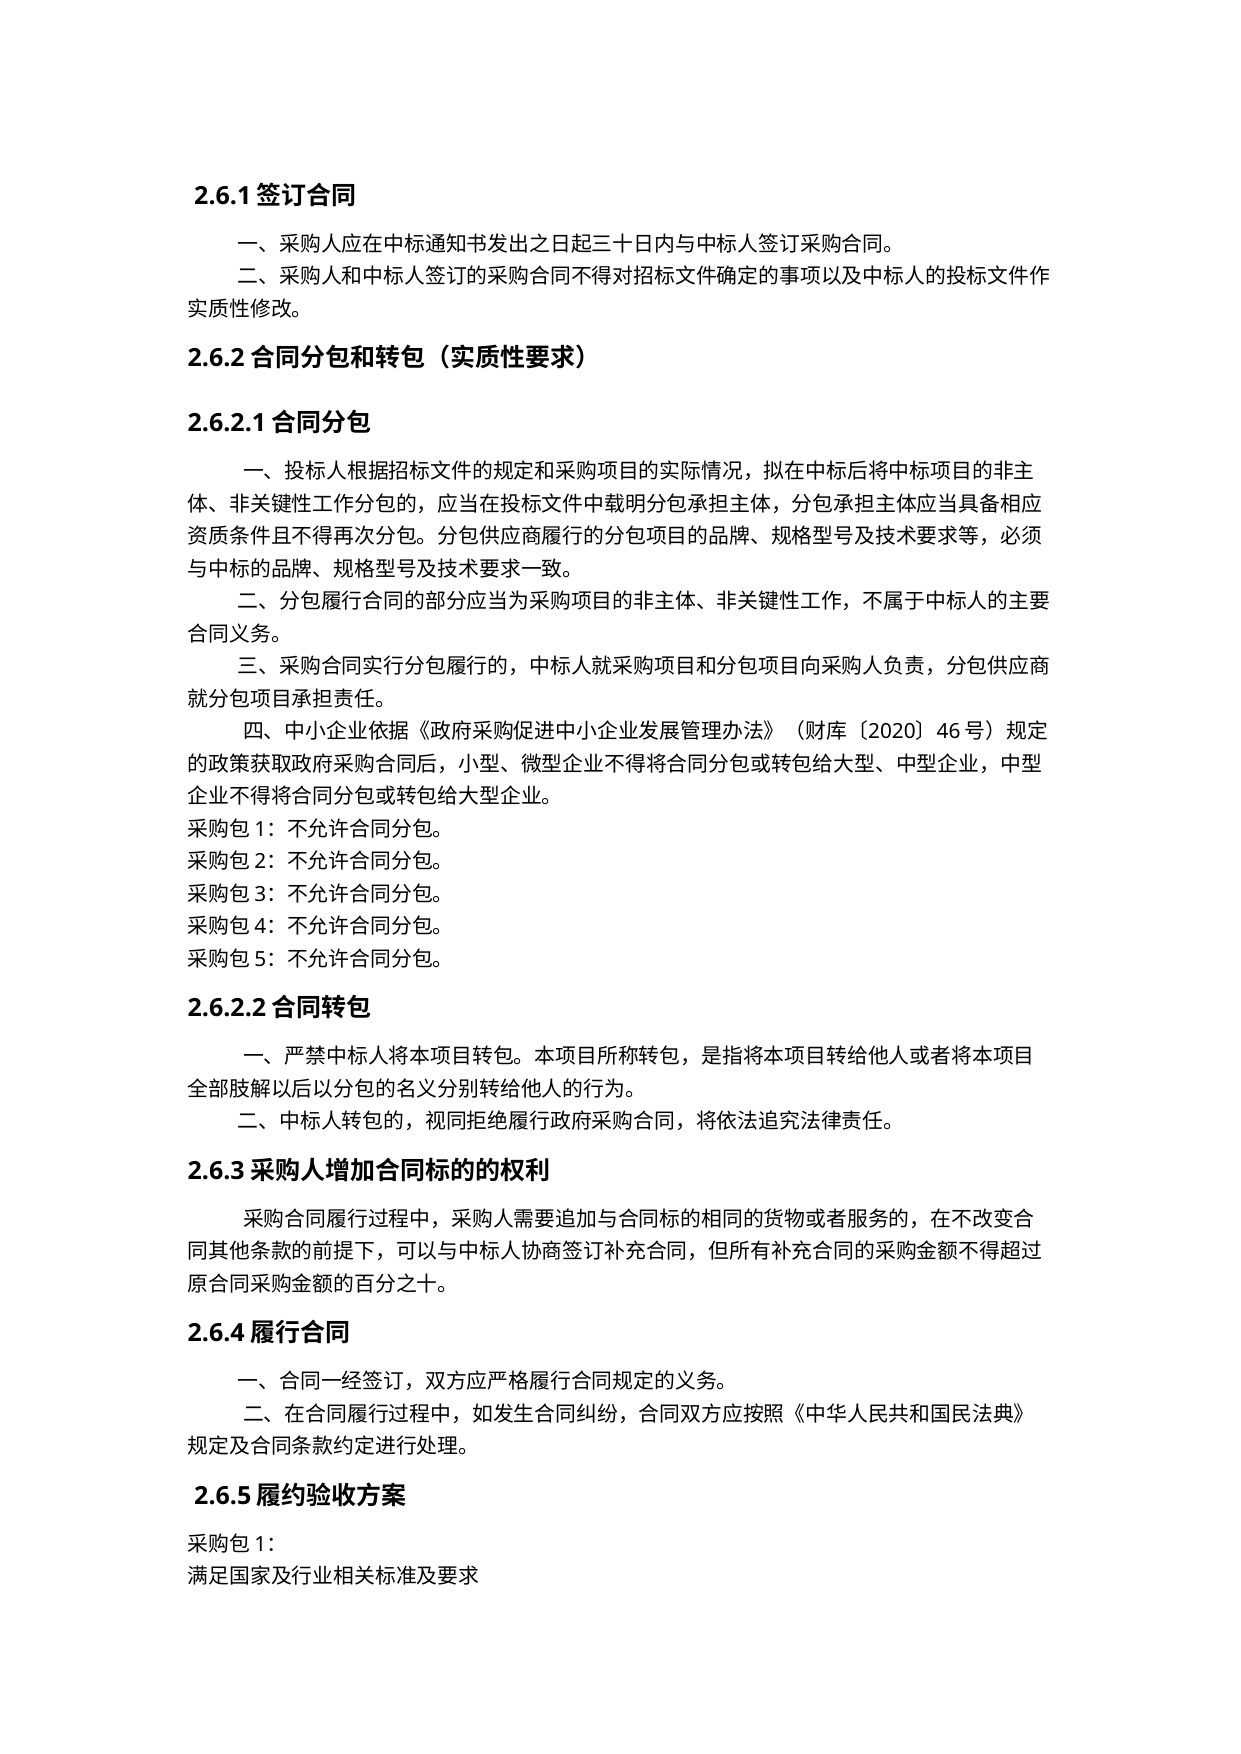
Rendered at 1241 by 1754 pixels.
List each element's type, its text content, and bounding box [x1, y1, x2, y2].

text 采购包3：不允许合同分包。 [187, 877, 1053, 909]
text 一、严禁中标人将本项目转包。本项目所称转包，是指将本项目转给他人或者将本项目全部肢解以后以分包的名义分别转给他人的行为。 [187, 1039, 1053, 1104]
text 2.6.2合同分包和转包（实质性要求） [187, 324, 1053, 389]
text 二、在合同履行过程中，如发生合同纠纷，合同双方应按照《中华人民共和国民法典》规定及合同条款约定进行处理。 [187, 1397, 1053, 1462]
text 二、中标人转包的，视同拒绝履行政府采购合同，将依法追究法律责任。 [187, 1104, 1053, 1137]
text 二、采购人和中标人签订的采购合同不得对招标文件确定的事项以及中标人的投标文件作实质性修改。 [187, 259, 1053, 324]
text 一、投标人根据招标文件的规定和采购项目的实际情况，拟在中标后将中标项目的非主体、非关键性工作分包的，应当在投标文件中载明分包承担主体，分包承担主体应当具备相应资质条件且不得再次分包。分包供应商履行的分包项目的品牌、规格型号及技术要求等，必须与中标的品牌、规格型号及技术要求一致。 [187, 454, 1053, 584]
text 2.6.2.1合同分包 [187, 389, 1053, 454]
text 采购包1： [187, 1527, 1053, 1559]
text 2.6.3采购人增加合同标的的权利 [187, 1137, 1053, 1202]
text 三、采购合同实行分包履行的，中标人就采购项目和分包项目向采购人负责，分包供应商就分包项目承担责任。 [187, 649, 1053, 714]
text 2.6.2.2合同转包 [187, 974, 1053, 1039]
text 2.6.1签订合同 [187, 162, 1053, 227]
text 2.6.5履约验收方案 [187, 1462, 1053, 1527]
text 采购合同履行过程中，采购人需要追加与合同标的相同的货物或者服务的，在不改变合同其他条款的前提下，可以与中标人协商签订补充合同，但所有补充合同的采购金额不得超过原合同采购金额的百分之十。 [187, 1202, 1053, 1299]
text 采购包5：不允许合同分包。 [187, 942, 1053, 974]
text 四、中小企业依据《政府采购促进中小企业发展管理办法》（财库〔2020〕46号）规定的政策获取政府采购合同后，小型、微型企业不得将合同分包或转包给大型、中型企业，中型企业不得将合同分包或转包给大型企业。 [187, 714, 1053, 812]
text 满足国家及行业相关标准及要求 [187, 1559, 1053, 1592]
text 二、分包履行合同的部分应当为采购项目的非主体、非关键性工作，不属于中标人的主要合同义务。 [187, 584, 1053, 649]
text 一、合同一经签订，双方应严格履行合同规定的义务。 [187, 1364, 1053, 1397]
text 2.6.4履行合同 [187, 1299, 1053, 1364]
text 采购包1：不允许合同分包。 [187, 812, 1053, 844]
text 采购包4：不允许合同分包。 [187, 909, 1053, 942]
text 采购包2：不允许合同分包。 [187, 844, 1053, 877]
text 一、采购人应在中标通知书发出之日起三十日内与中标人签订采购合同。 [187, 227, 1053, 259]
